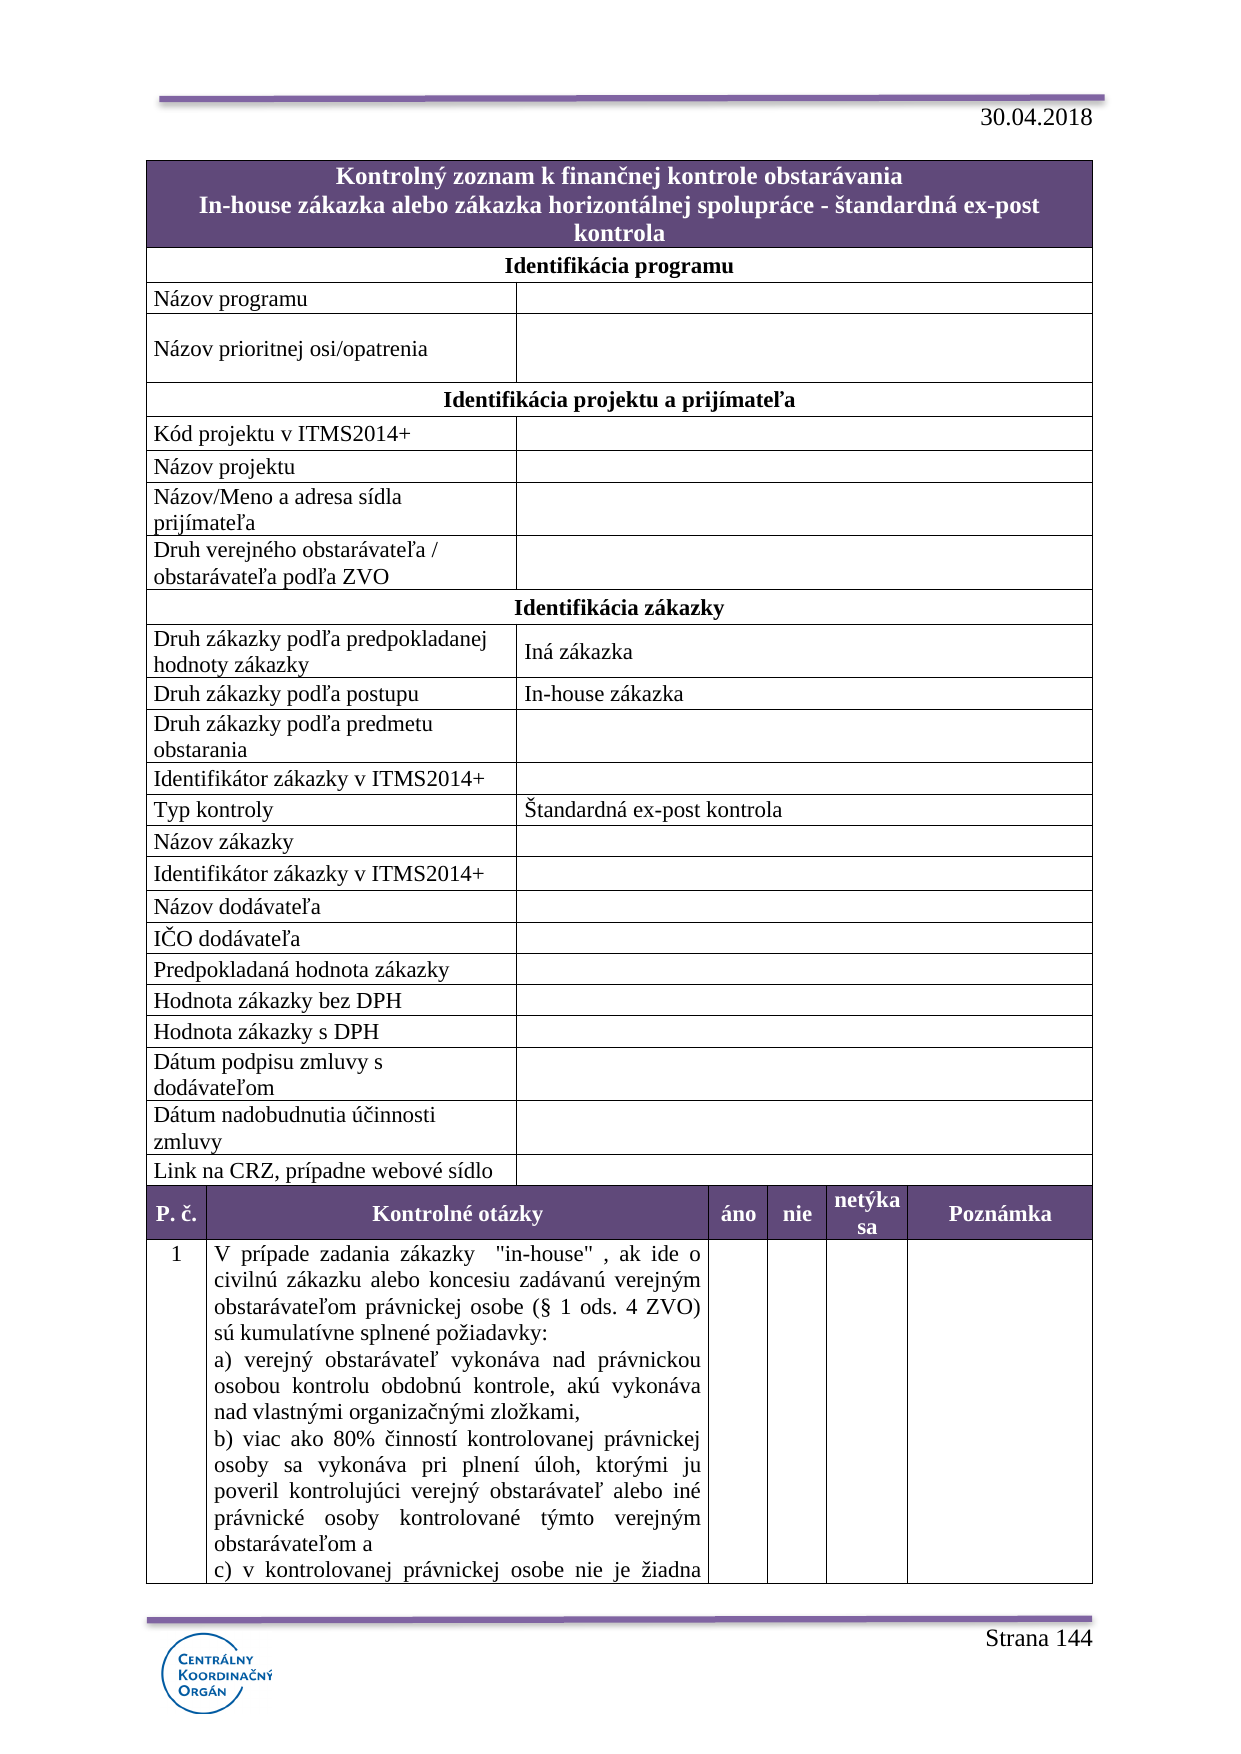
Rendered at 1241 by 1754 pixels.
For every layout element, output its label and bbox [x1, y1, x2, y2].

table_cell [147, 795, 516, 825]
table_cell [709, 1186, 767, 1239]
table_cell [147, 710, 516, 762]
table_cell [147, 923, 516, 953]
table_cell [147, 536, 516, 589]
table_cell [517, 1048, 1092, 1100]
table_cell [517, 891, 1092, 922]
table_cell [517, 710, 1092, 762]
picture [159, 1631, 272, 1713]
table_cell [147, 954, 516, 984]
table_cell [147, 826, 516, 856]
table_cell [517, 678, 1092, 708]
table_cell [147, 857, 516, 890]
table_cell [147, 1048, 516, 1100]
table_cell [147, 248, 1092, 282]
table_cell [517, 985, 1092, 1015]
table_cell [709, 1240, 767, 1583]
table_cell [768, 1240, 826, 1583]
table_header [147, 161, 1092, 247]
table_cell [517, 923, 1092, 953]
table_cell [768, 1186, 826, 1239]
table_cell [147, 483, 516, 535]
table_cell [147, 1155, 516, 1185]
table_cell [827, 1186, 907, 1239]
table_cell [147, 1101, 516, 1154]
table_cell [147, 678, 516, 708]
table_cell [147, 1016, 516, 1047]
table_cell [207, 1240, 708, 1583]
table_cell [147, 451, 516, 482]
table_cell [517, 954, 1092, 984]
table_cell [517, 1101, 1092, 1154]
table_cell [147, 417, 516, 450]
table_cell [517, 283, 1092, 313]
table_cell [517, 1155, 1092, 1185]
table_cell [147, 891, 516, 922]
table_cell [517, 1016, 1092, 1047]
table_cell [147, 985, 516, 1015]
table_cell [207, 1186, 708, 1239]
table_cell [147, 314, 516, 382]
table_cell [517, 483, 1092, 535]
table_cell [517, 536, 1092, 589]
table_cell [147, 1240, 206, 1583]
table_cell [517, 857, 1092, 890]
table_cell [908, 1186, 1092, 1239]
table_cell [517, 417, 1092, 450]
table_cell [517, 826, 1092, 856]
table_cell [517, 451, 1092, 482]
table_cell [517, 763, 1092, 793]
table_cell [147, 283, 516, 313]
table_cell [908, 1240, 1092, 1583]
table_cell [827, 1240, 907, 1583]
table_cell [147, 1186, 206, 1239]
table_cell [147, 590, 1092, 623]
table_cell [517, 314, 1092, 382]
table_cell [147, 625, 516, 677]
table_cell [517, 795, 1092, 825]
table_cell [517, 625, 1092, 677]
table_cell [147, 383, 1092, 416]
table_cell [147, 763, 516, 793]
